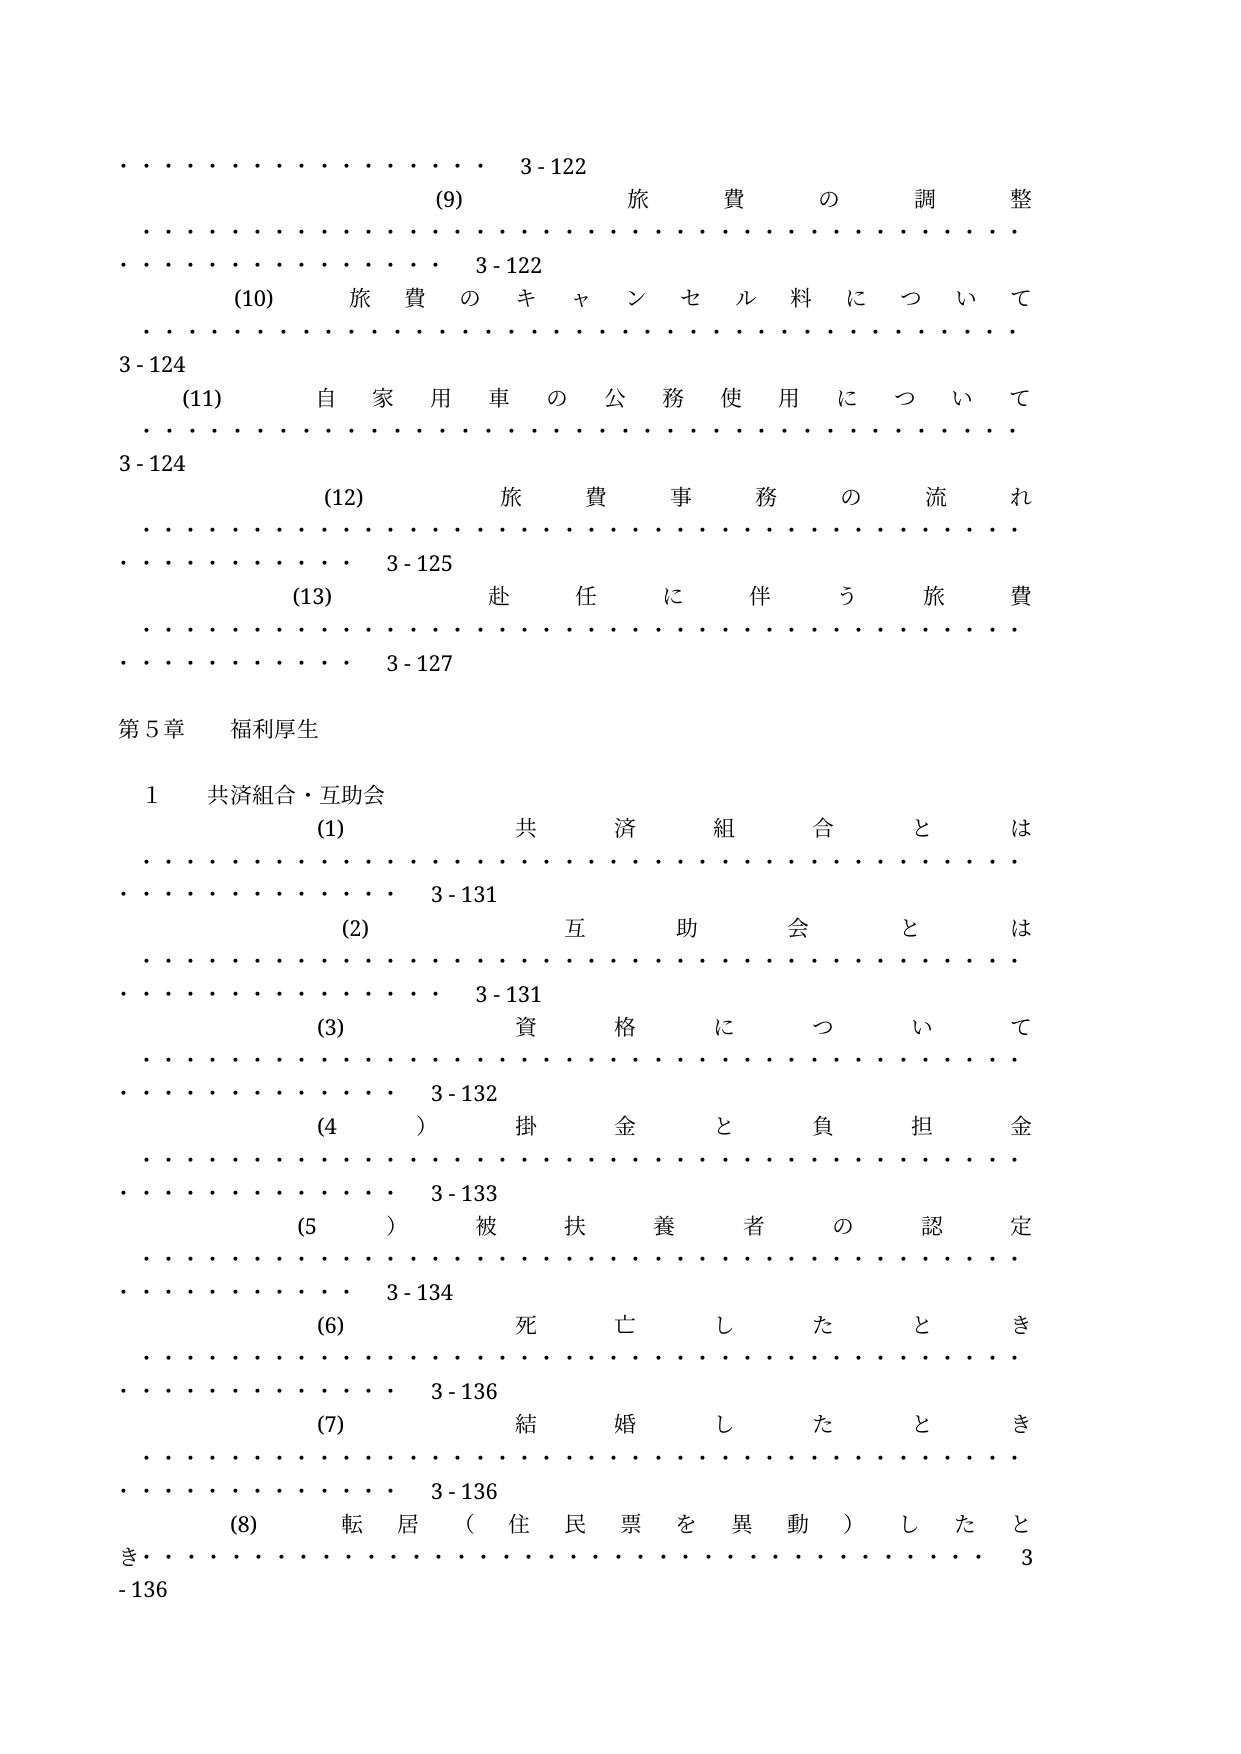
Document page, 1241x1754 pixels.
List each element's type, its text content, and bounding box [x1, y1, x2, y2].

text １ 共済組合・互助会 [118, 778, 1033, 811]
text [118, 148, 1033, 181]
text (2) 互助会とは ･･･････････････････････････････････････････････････････ 3 - 131 [118, 910, 1033, 1009]
text (4）掛金と負担金 ･････････････････････････････････････････････････････ 3 - 133 [118, 1109, 1033, 1208]
text (8) 転居（住民票を異動）したとき･･････････････････････････････････････ 3 - 136 [118, 1506, 1033, 1606]
text (12) 旅費事務の流れ ･･･････････････････････････････････････････････････ 3 - 125 [118, 479, 1033, 579]
text (7) 結婚したとき ･････････････････････････････････････････････････････ 3 - 136 [118, 1407, 1033, 1506]
text (10) 旅費のキャンセル料について ･･･････････････････････････････････････ 3 - 124 [118, 281, 1033, 380]
text (1) 共済組合とは ･････････････････････････････････････････････････････ 3 - 131 [118, 811, 1033, 910]
text (11) 自家用車の公務使用について ･･･････････････････････････････････････ 3 - 124 [118, 380, 1033, 479]
text (13) 赴任に伴う旅費 ･･･････････････････････････････････････････････････ 3 - 127 [118, 579, 1033, 678]
text 第５章 福利厚生 [118, 711, 1033, 744]
text (9) 旅費の調整 ･･･････････････････････････････････････････････････････ 3 - 122 [118, 181, 1033, 281]
text (3) 資格について ･････････････････････････････････････････････････････ 3 - 132 [118, 1009, 1033, 1109]
text (6) 死亡したとき ･････････････････････････････････････････････････････ 3 - 136 [118, 1308, 1033, 1407]
text (5）被扶養者の認定 ･･･････････････････････････････････････････････････ 3 - 134 [118, 1208, 1033, 1308]
